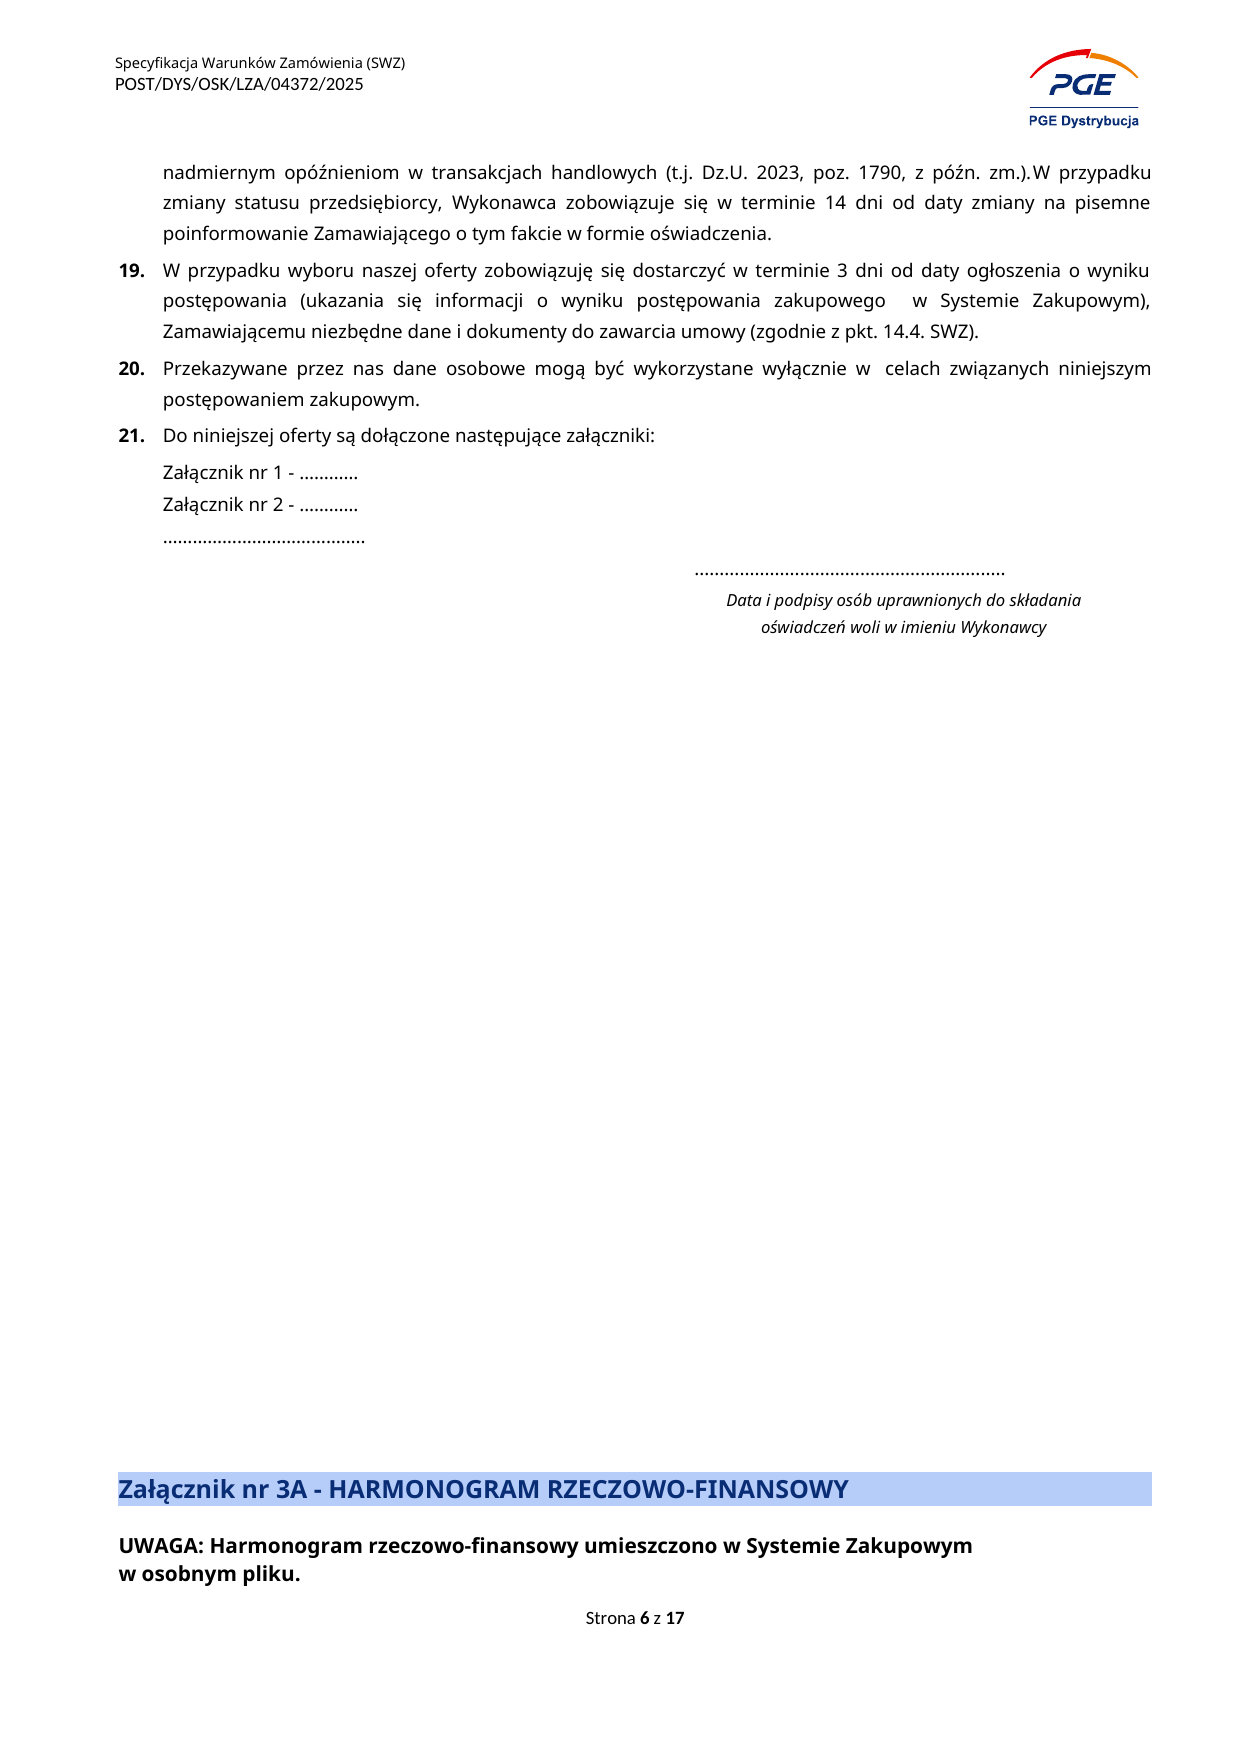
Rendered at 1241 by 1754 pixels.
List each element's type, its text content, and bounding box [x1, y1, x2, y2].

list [118, 159, 1152, 246]
subtitle Załącznik nr 3A - HARMONOGRAM RZECZOWO-FINANSOWY [118, 1472, 1152, 1506]
text UWAGA: Harmonogram rzeczowo-finansowy umieszczono w Systemie Zakupowym w osobnym pliku. [118, 1531, 1152, 1588]
list W przypadku wyboru naszej oferty zobowiązuję się dostarczyć w terminie 3 dni od daty ogłoszenia o wyniku postępowania (ukazania się informacji o wyniku postępowania zakupowego w Systemie Zakupowym), Zamawiającemu niezbędne dane i dokumenty do zawarcia umowy (zgodnie z pkt. 14.4. SWZ). [118, 257, 1152, 344]
text oświadczeń woli w imieniu Wykonawcy [664, 616, 1144, 638]
text Załącznik nr 1 - ………… [118, 460, 1152, 485]
text .............................................................. [607, 555, 1240, 580]
list Do niniejszej oferty są dołączone następujące załączniki: [118, 423, 1152, 448]
text Załącznik nr 2 - ………… [118, 491, 1152, 517]
text ………………………………….. [118, 523, 1152, 549]
text Data i podpisy osób uprawnionych do składania [664, 588, 1144, 611]
list Przekazywane przez nas dane osobowe mogą być wykorzystane wyłącznie w celach związanych niniejszym postępowaniem zakupowym. [118, 355, 1152, 411]
